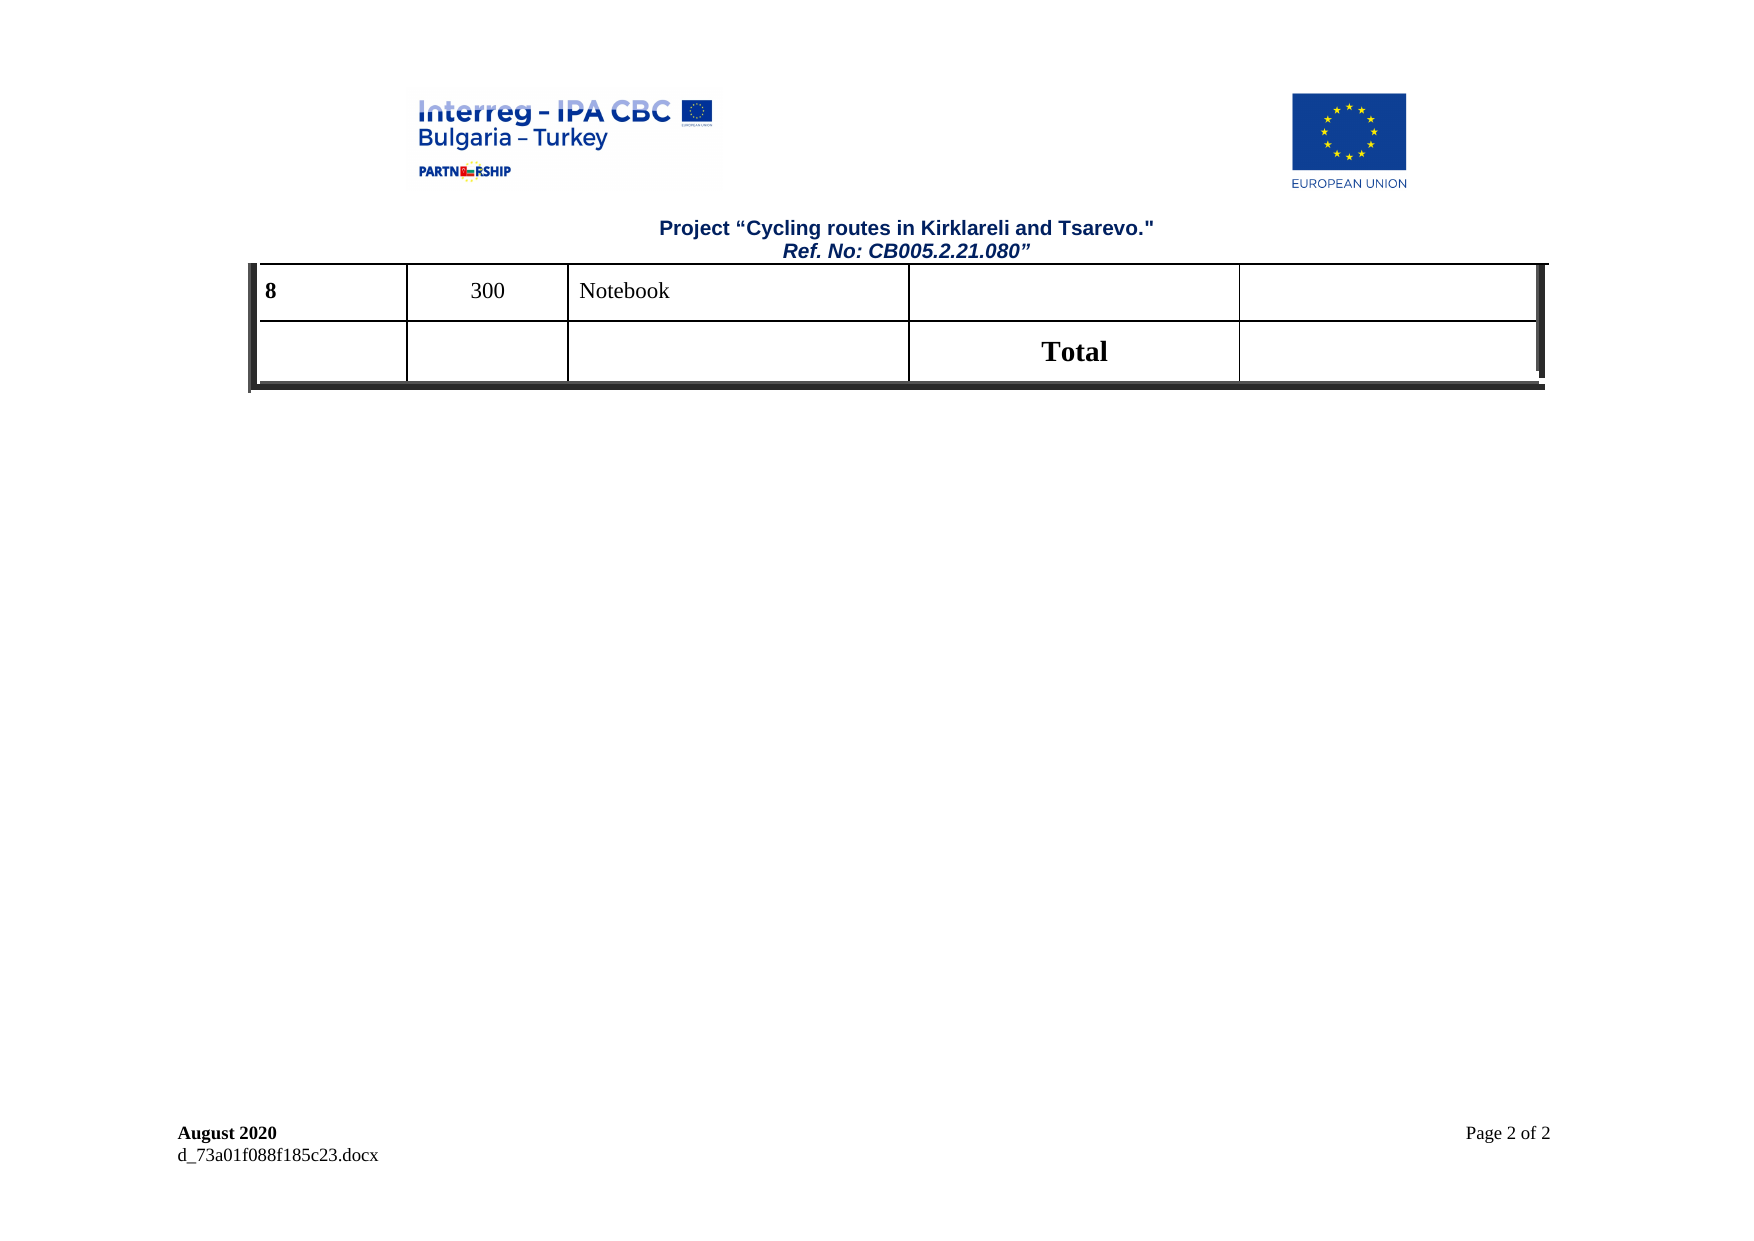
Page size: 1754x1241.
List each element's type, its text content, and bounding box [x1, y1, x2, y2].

table_cell [260, 322, 406, 381]
picture [406, 87, 723, 191]
table_cell [910, 265, 1239, 320]
table_cell [569, 322, 908, 381]
table_cell Notebook [569, 265, 908, 320]
table_cell Total [910, 322, 1239, 381]
table_cell 8 [260, 265, 406, 320]
picture [1292, 93, 1407, 191]
table_cell 300 [408, 265, 567, 320]
table_cell [408, 322, 567, 381]
table_cell [1240, 265, 1536, 320]
table_cell [1240, 322, 1542, 381]
